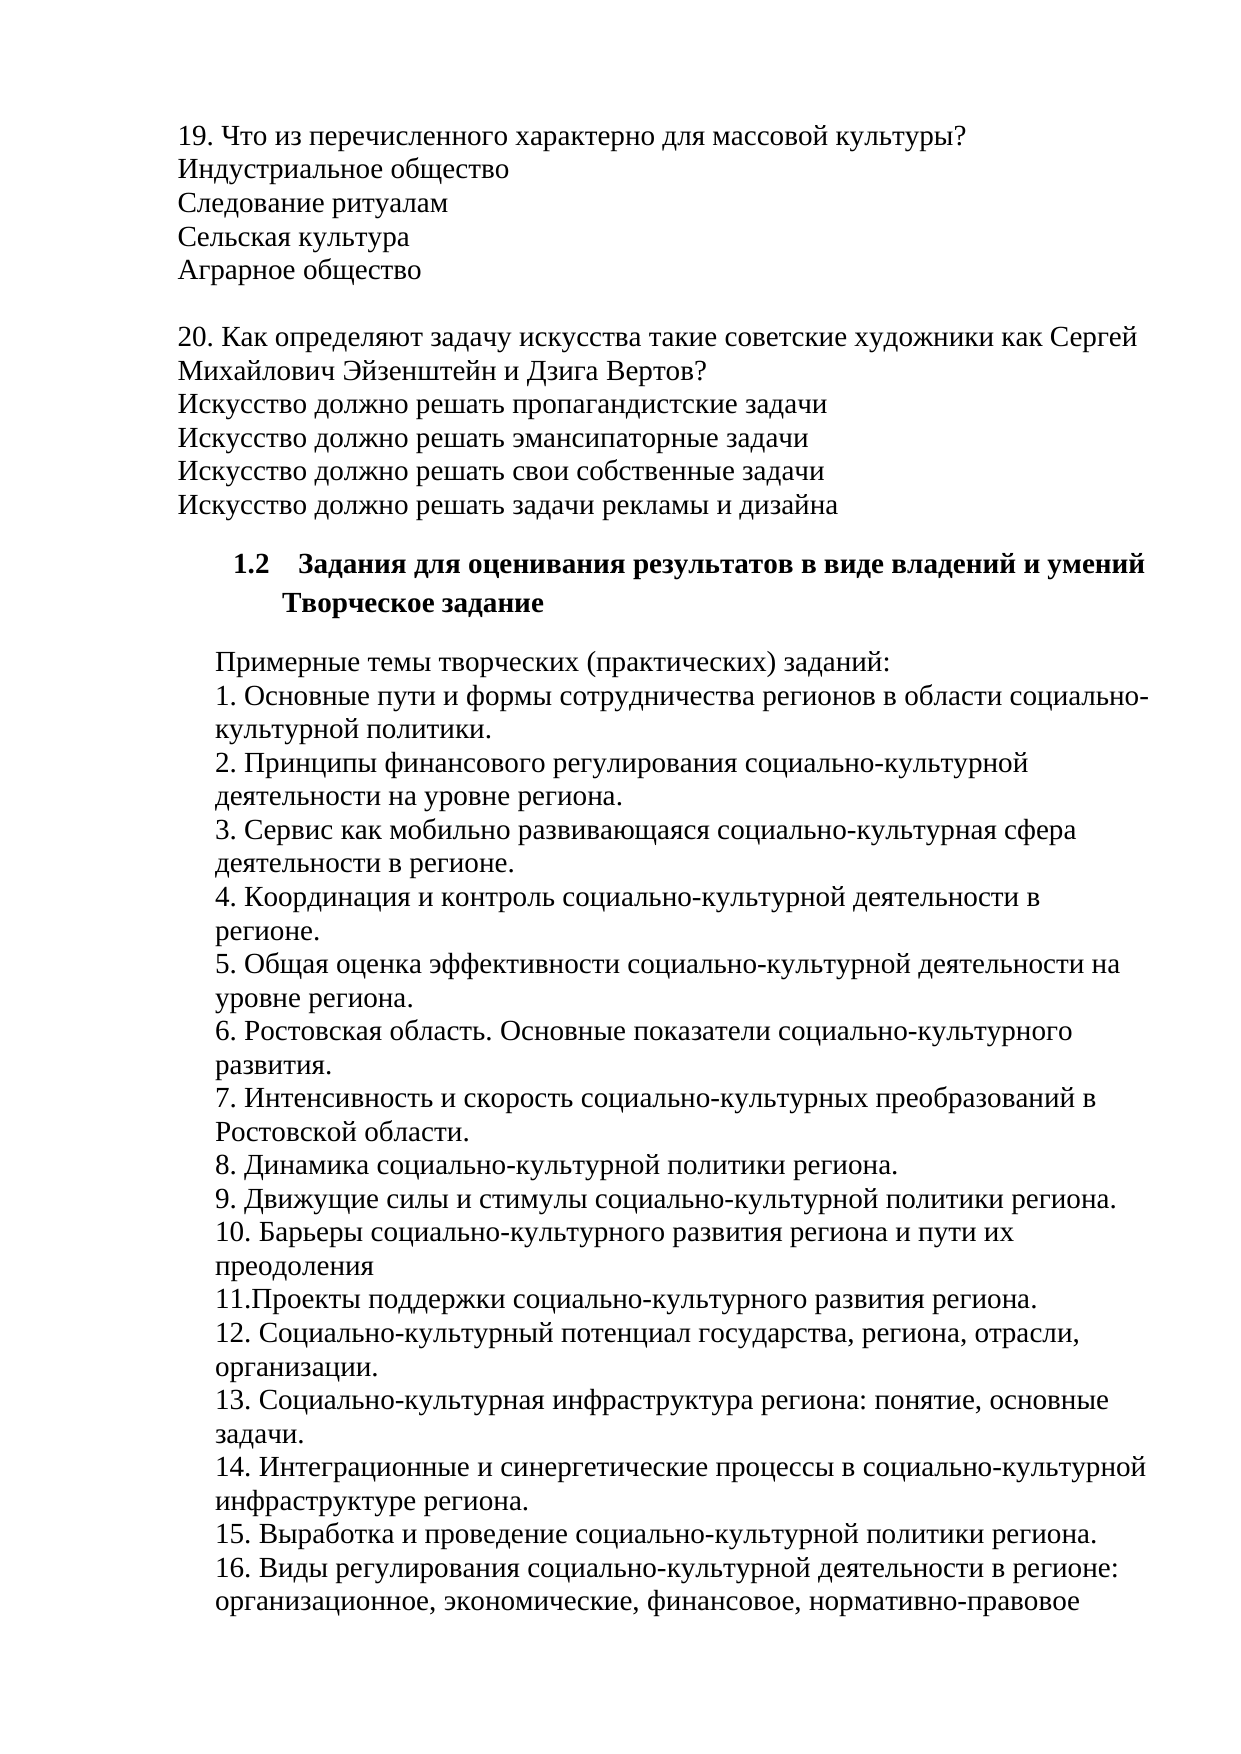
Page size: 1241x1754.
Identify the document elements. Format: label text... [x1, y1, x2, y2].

list Задания для оценивания результатов в виде владений и умений [233, 546, 1152, 580]
text 13. Социально-культурная инфраструктура региона: понятие, основные задачи. [215, 1382, 1152, 1449]
text 19. Что из перечисленного характерно для массовой культуры? [177, 118, 1152, 152]
text Следование ритуалам [177, 185, 1152, 219]
text 9. Движущие силы и стимулы социально-культурной политики региона. [215, 1181, 1152, 1214]
text Аграрное общество [177, 252, 1152, 286]
text Примерные темы творческих (практических) заданий: [215, 644, 1152, 678]
text 2. Принципы финансового регулирования социально-культурной деятельности на уровне региона. [215, 745, 1152, 812]
text 14. Интеграционные и синергетические процессы в социально-культурной инфраструктуре региона. [215, 1449, 1152, 1516]
text 7. Интенсивность и скорость социально-культурных преобразований в Ростовской области. [215, 1080, 1152, 1147]
text 20. Как определяют задачу искусства такие советские художники как Сергей Михайлович Эйзенштейн и Дзига Вертов? [177, 319, 1152, 386]
text Индустриальное общество [177, 152, 1152, 185]
text 12. Социально-культурный потенциал государства, региона, отрасли, организации. [215, 1315, 1152, 1382]
text 5. Общая оценка эффективности социально-культурной деятельности на уровне региона. [215, 946, 1152, 1013]
text Искусство должно решать задачи рекламы и дизайна [177, 487, 1152, 521]
text 10. Барьеры социально-культурного развития региона и пути их преодоления [215, 1214, 1152, 1282]
text 1. Основные пути и формы сотрудничества регионов в области социально-культурной политики. [215, 678, 1152, 745]
text Искусство должно решать свои собственные задачи [177, 453, 1152, 487]
text 8. Динамика социально-культурной политики региона. [215, 1147, 1152, 1181]
text Искусство должно решать пропагандистские задачи [177, 386, 1152, 420]
text Сельская культура [177, 219, 1152, 252]
text 3. Сервис как мобильно развивающаяся социально-культурная сфера деятельности в регионе. [215, 812, 1152, 879]
list Творческое задание [282, 585, 1152, 618]
text 4. Координация и контроль социально-культурной деятельности в регионе. [215, 879, 1152, 946]
text 11.Проекты поддержки социально-культурного развития региона. [215, 1282, 1152, 1315]
text 15. Выработка и проведение социально-культурной политики региона. [215, 1516, 1152, 1550]
text 16. Виды регулирования социально-культурной деятельности в регионе: организационное, экономические, финансовое, нормативно-правовое [215, 1550, 1152, 1617]
text 6. Ростовская область. Основные показатели социально-культурного развития. [215, 1013, 1152, 1080]
text Искусство должно решать эмансипаторные задачи [177, 420, 1152, 453]
